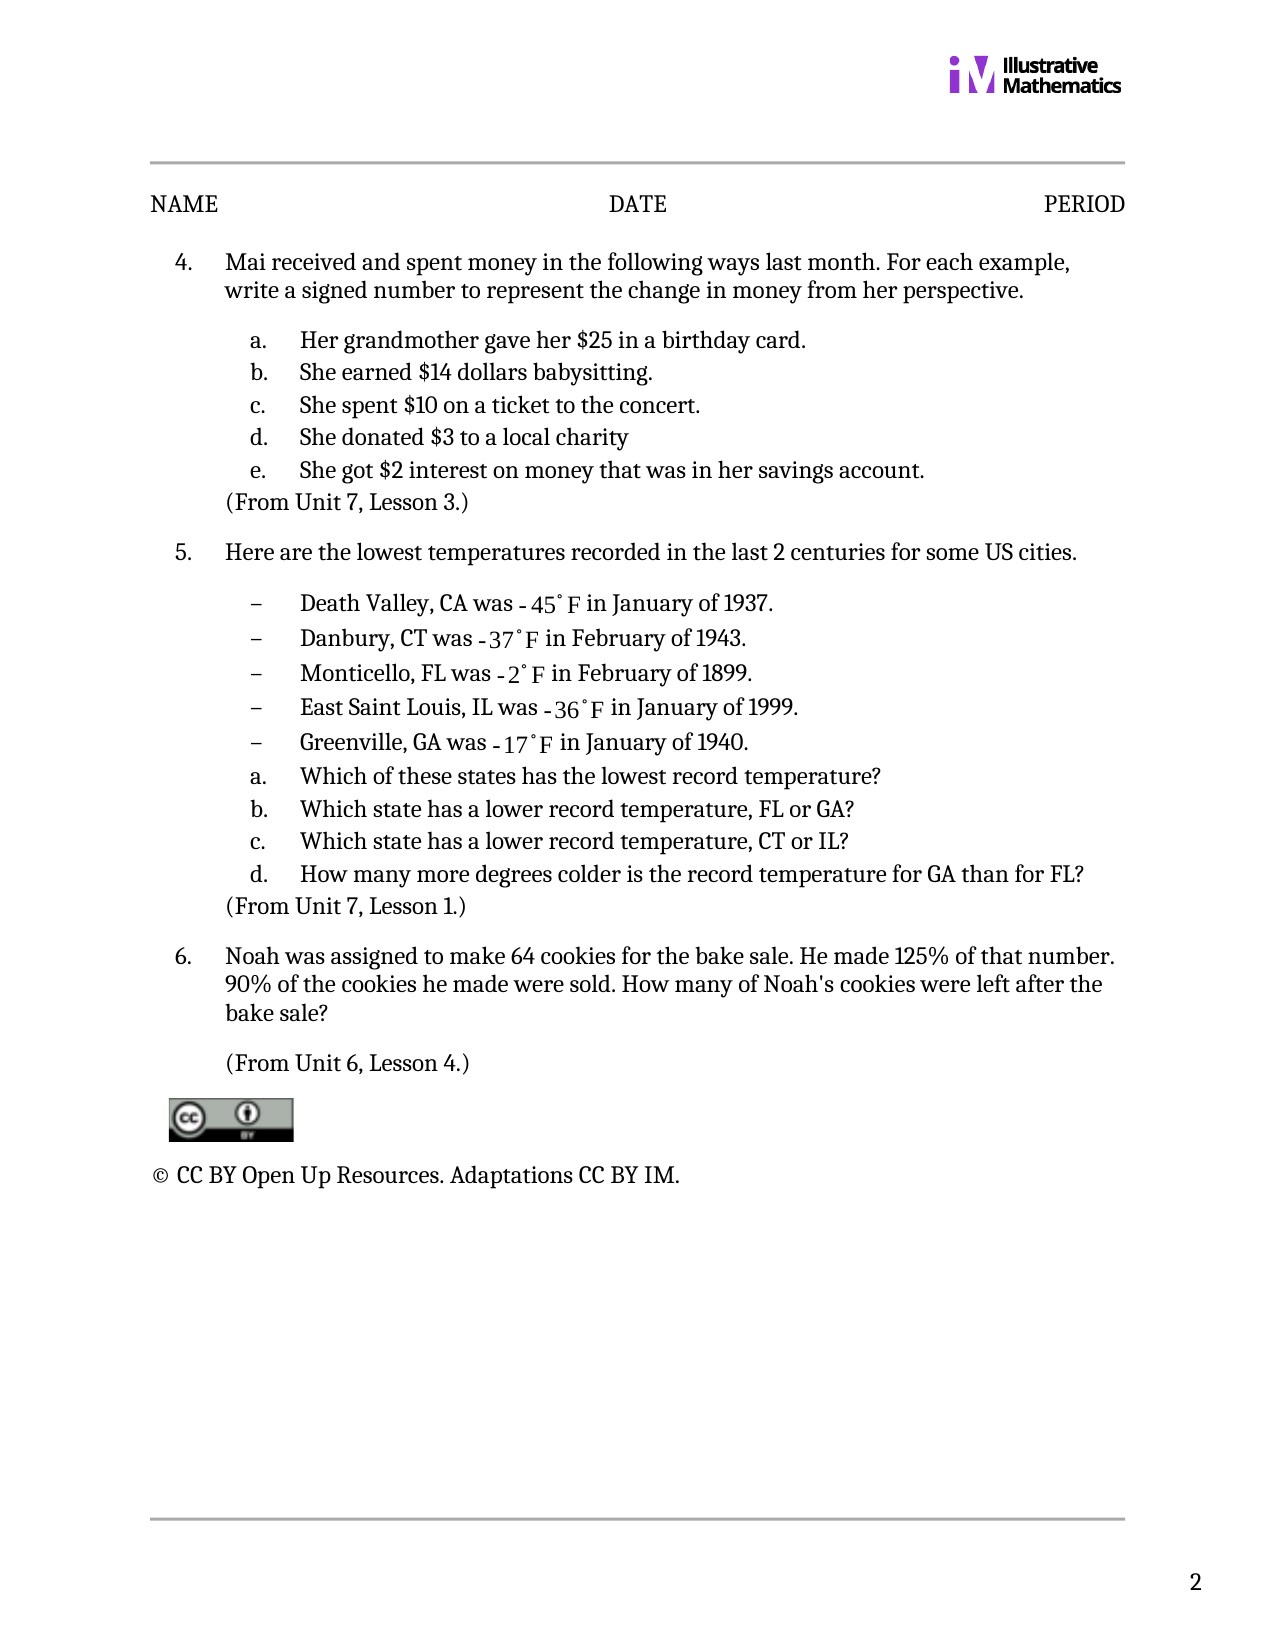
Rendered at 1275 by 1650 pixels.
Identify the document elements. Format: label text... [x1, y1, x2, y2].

list Noah was assigned to make 64 cookies for the bake sale. He made 125% of that number. 90% of the cookies he made were sold. How many of Noah's cookies were left after the bake sale? [175, 942, 1125, 1028]
list Mai received and spent money in the following ways last month. For each example, write a signed number to represent the change in money from her perspective. [175, 247, 1125, 305]
list (From Unit 6, Lesson 4.) [175, 1049, 1125, 1077]
list Monticello, FL was in February of 1899. [250, 657, 1125, 688]
list Death Valley, CA was in January of 1937. [250, 587, 1125, 619]
list How many more degrees colder is the record temperature for GA than for FL? [250, 859, 1125, 888]
list Which of these states has the lowest record temperature? [250, 762, 1125, 791]
list She spent $10 on a ticket to the concert. [250, 391, 1125, 419]
picture [949, 55, 1121, 93]
list Which state has a lower record temperature, FL or GA? [250, 794, 1125, 823]
list She earned $14 dollars babysitting. [250, 358, 1125, 387]
list She donated $3 to a local charity [250, 423, 1125, 452]
list Which state has a lower record temperature, CT or IL? [250, 827, 1125, 856]
list Here are the lowest temperatures recorded in the last 2 centuries for some US cities. [175, 538, 1125, 567]
list Greenville, GA was in January of 1940. [250, 727, 1125, 758]
list Her grandmother gave her $25 in a birthday card. [250, 326, 1125, 354]
list (From Unit 7, Lesson 1.) [175, 892, 1125, 921]
list (From Unit 7, Lesson 3.) [175, 488, 1125, 517]
list East Saint Louis, IL was in January of 1999. [250, 692, 1125, 723]
text © CC BY Open Up Resources. Adaptations CC BY IM. [150, 1161, 1125, 1189]
list She got $2 interest on money that was in her savings account. [250, 456, 1125, 484]
list Danbury, CT was in February of 1943. [250, 622, 1125, 653]
picture [168, 1098, 294, 1142]
